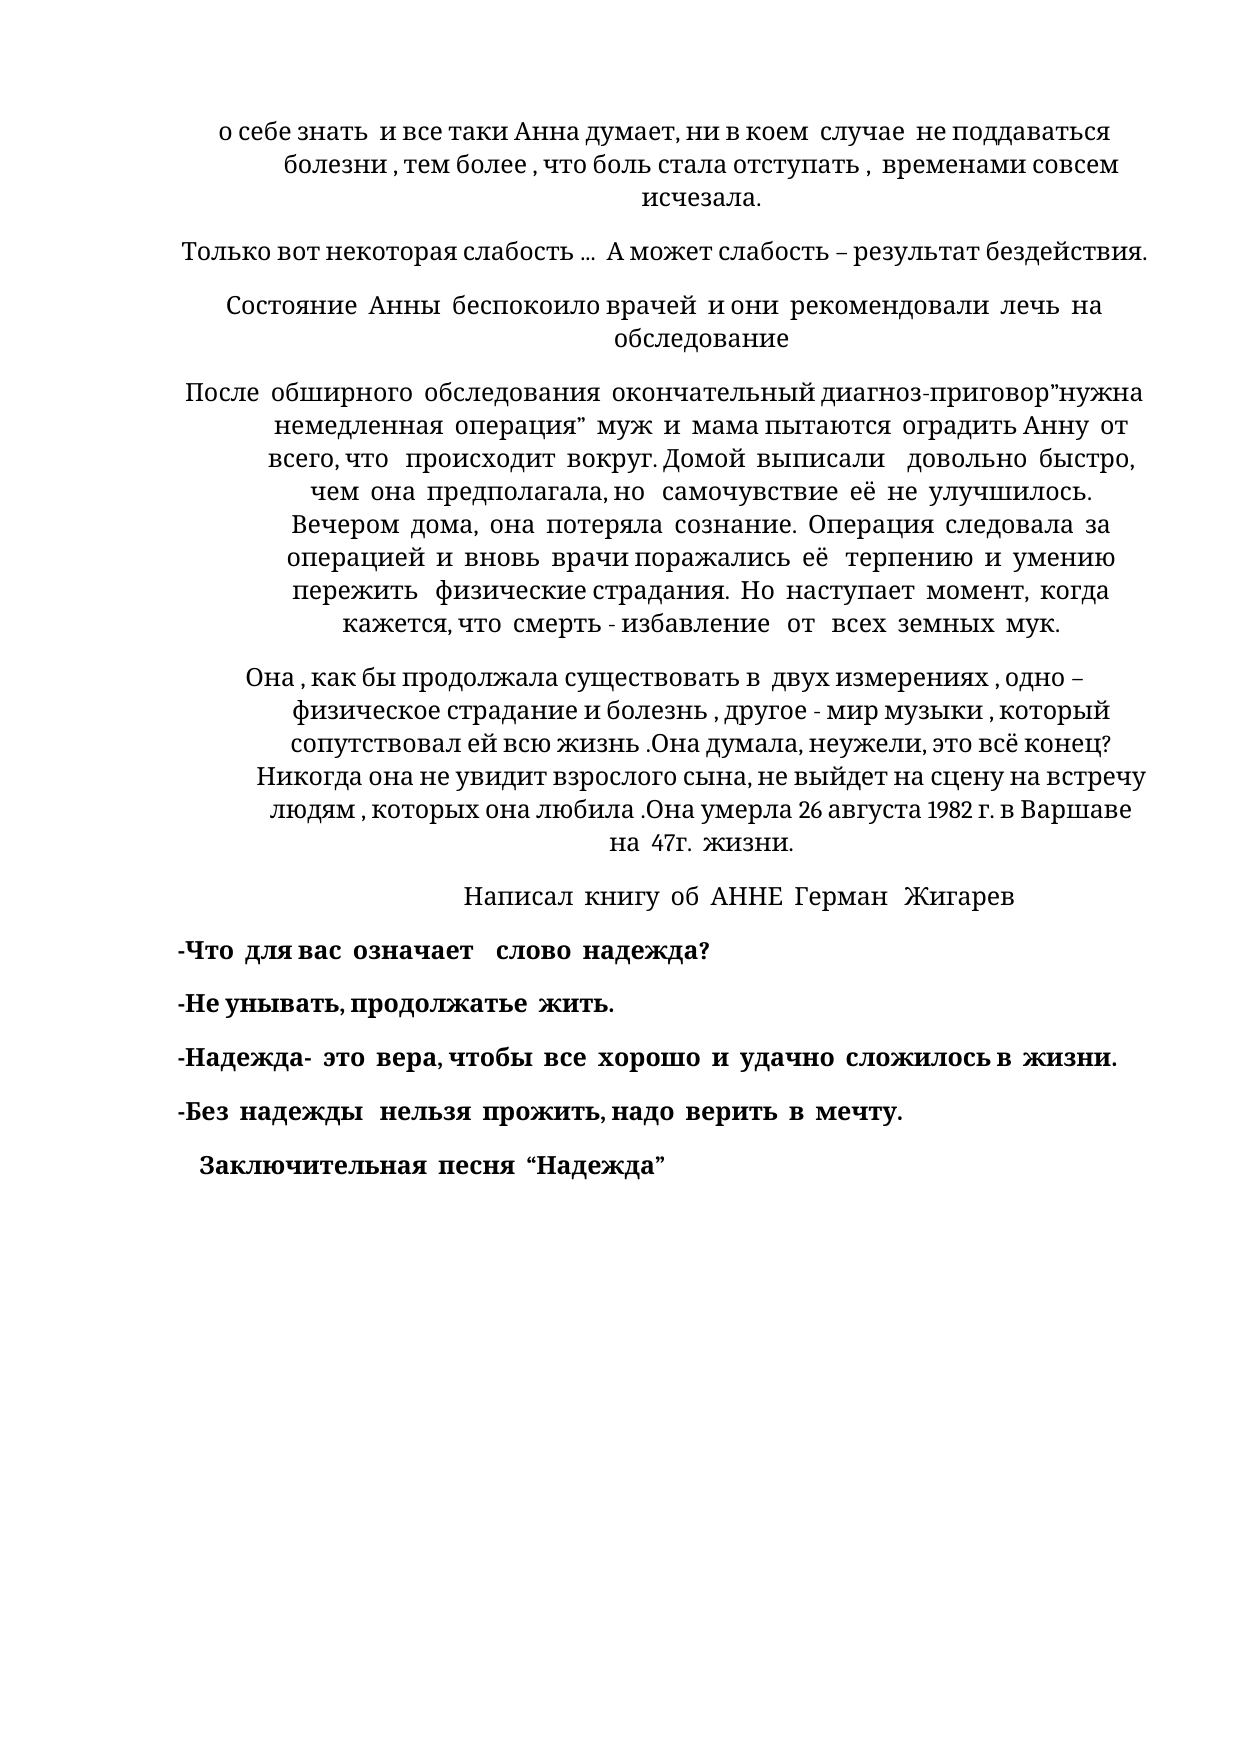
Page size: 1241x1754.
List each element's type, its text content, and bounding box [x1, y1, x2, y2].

text Только вот некоторая слабость ... А может слабость – результат бездействия. [177, 238, 1152, 267]
text После обширного обследования окончательный диагноз-приговор”нужна немедленная операция” муж и мама пытаются оградить Анну от всего, что происходит вокруг. Домой выписали довольно быстро, чем она предполагала, но самочувствие её не улучшилось. Вечером дома, она потеряла сознание. Операция следовала за операцией и вновь врачи поражались её терпению и умению пережить физические страдания. Но наступает момент, когда кажется, что смерть - избавление от всех земных мук. [177, 379, 1152, 639]
text -Надежда- это вера, чтобы все хорошо и удачно сложилось в жизни. [177, 1044, 1152, 1073]
text Заключительная песня “Надежда” [177, 1152, 1152, 1181]
text -Не унывать, продолжатье жить. [177, 990, 1152, 1019]
text Она , как бы продолжала существовать в двух измерениях , одно – физическое страдание и болезнь , другое - мир музыки , который сопутствовал ей всю жизнь .Она думала, неужели, это всё конец? Никогда она не увидит взрослого сына, не выйдет на сцену на встречу людям , которых она любила .Она умерла 26 августа 1982 г. в Варшаве на 47г. жизни. [177, 664, 1152, 858]
text Состояние Анны беспокоило врачей и они рекомендовали лечь на обследование [177, 292, 1152, 354]
text -Что для вас означает слово надежда? [177, 937, 1152, 965]
text -Без надежды нельзя прожить, надо верить в мечту. [177, 1098, 1152, 1127]
text о себе знать и все таки Анна думает, ни в коем случае не поддаваться болезни , тем более , что боль стала отступать , временами совсем исчезала. [177, 118, 1152, 213]
text Написал книгу об АННЕ Герман Жигарев [177, 883, 1152, 911]
